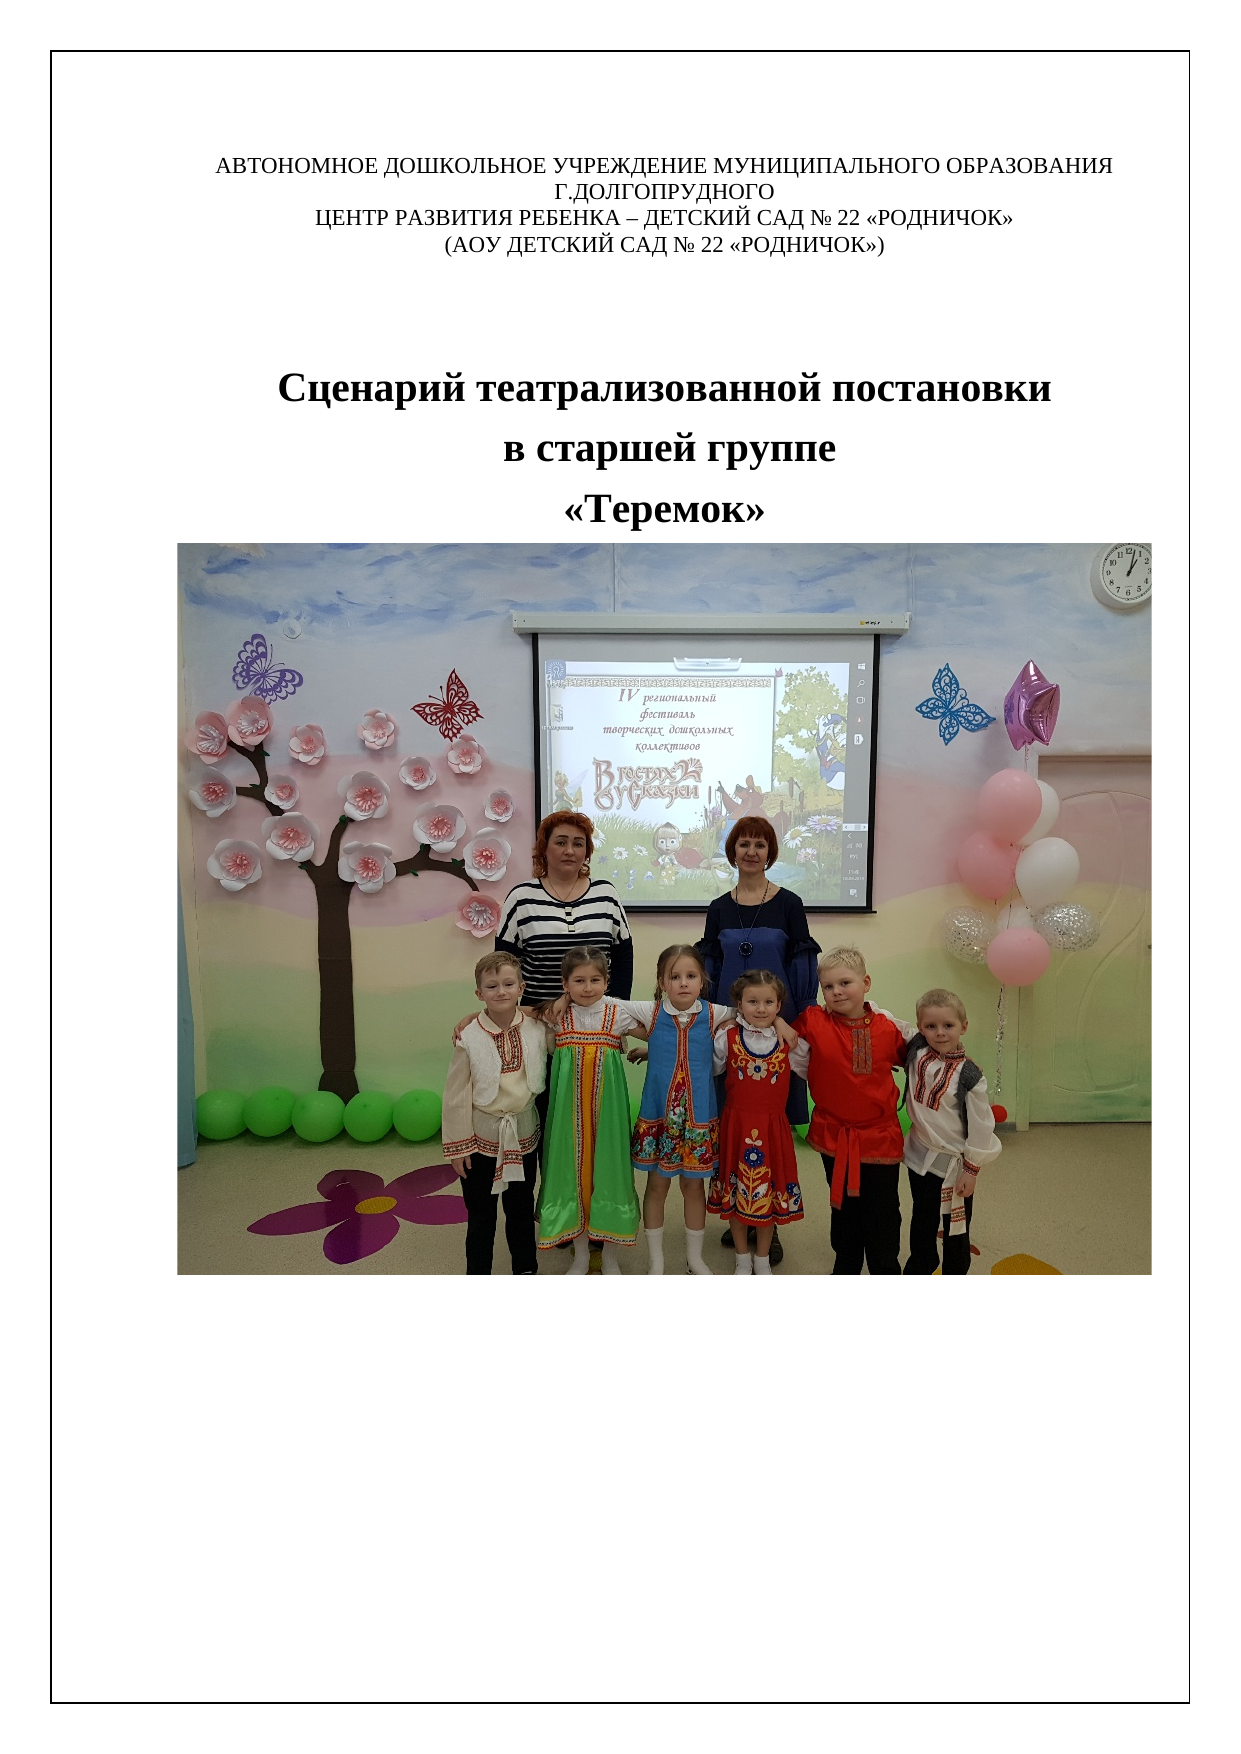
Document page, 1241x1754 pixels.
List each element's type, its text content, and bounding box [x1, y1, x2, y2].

text Сценарий театрализованной постановки [177, 362, 1152, 410]
text Г.ДОЛГОПРУДНОГО [177, 178, 1152, 204]
picture [177, 543, 1152, 1275]
text в старшей группе [177, 423, 1152, 471]
text (АОУ ДЕТСКИЙ САД № 22 «РОДНИЧОК») [177, 231, 1152, 257]
text ЦЕНТР РАЗВИТИЯ РЕБЕНКА – ДЕТСКИЙ САД № 22 «РОДНИЧОК» [177, 204, 1152, 231]
text «Теремок» [177, 483, 1152, 531]
text АВТОНОМНОЕ ДОШКОЛЬНОЕ УЧРЕЖДЕНИЕ МУНИЦИПАЛЬНОГО ОБРАЗОВАНИЯ [177, 152, 1152, 178]
